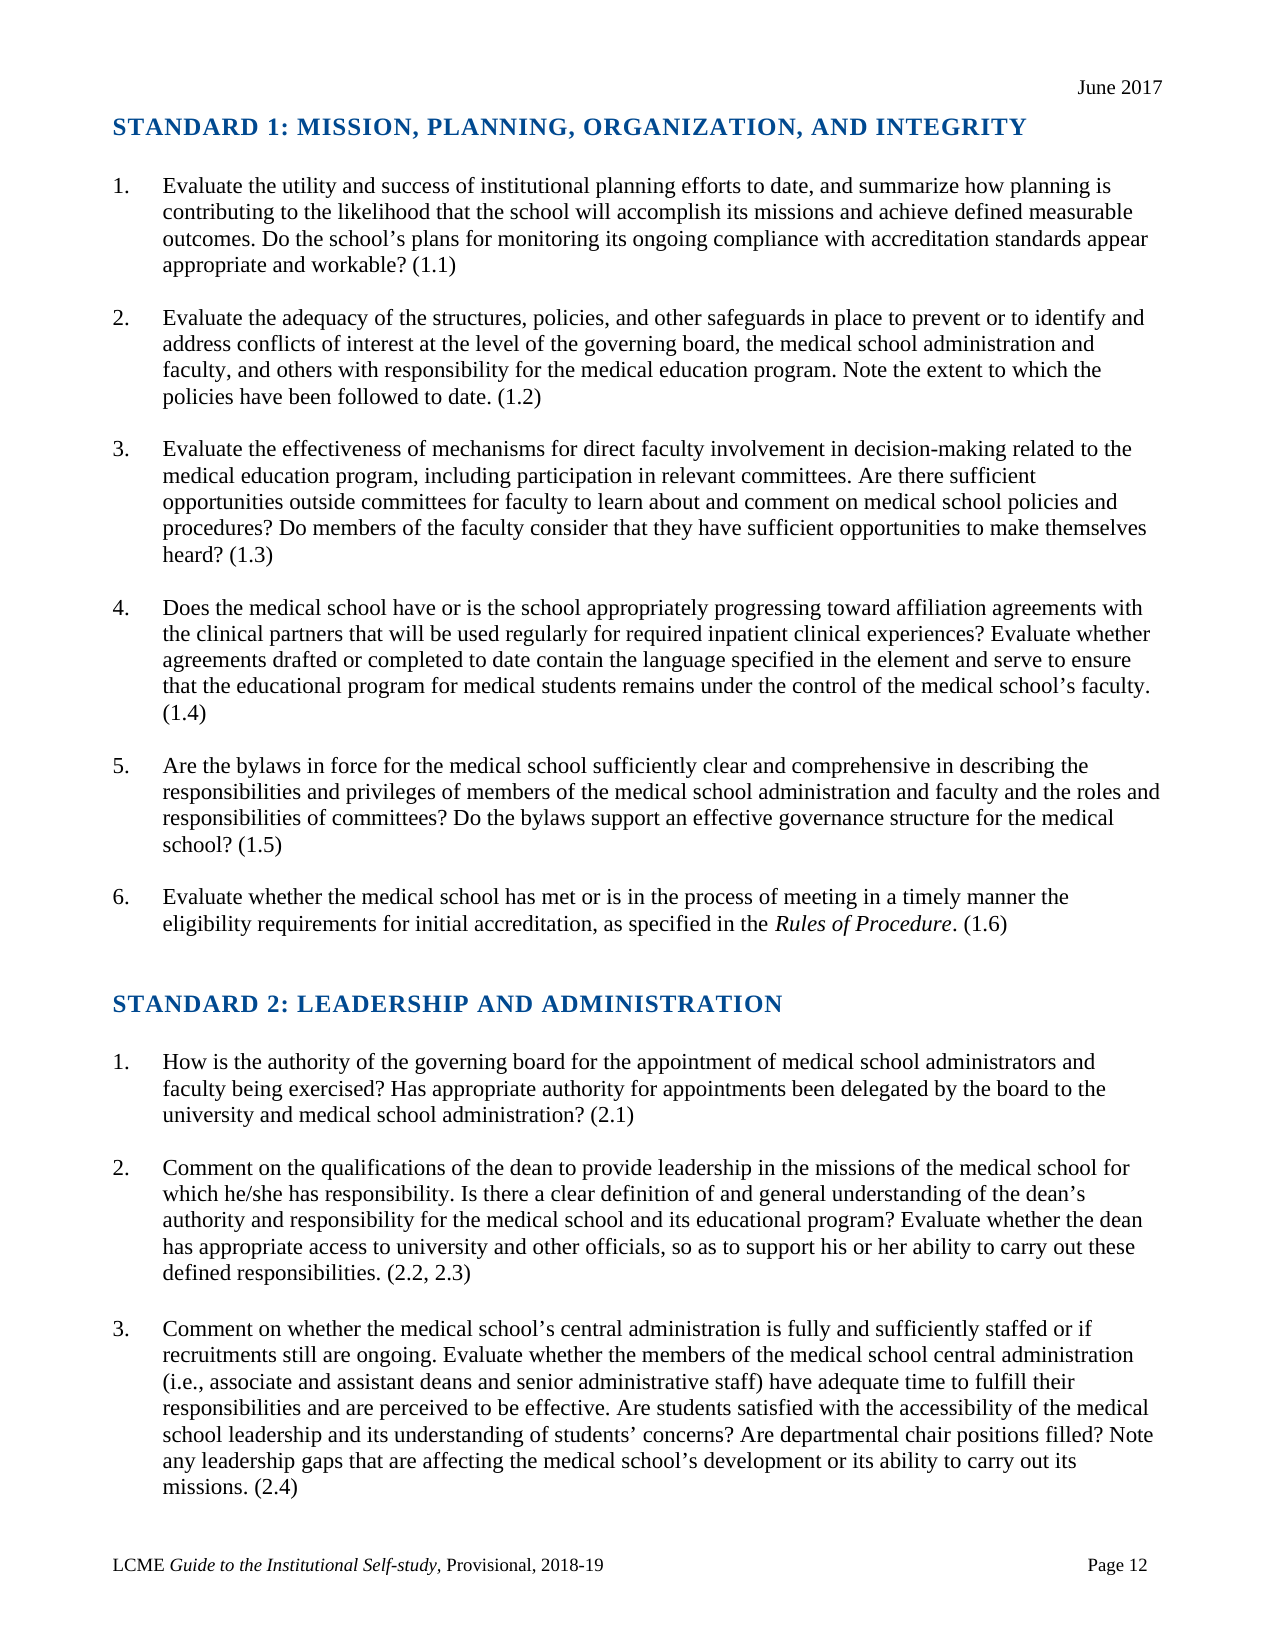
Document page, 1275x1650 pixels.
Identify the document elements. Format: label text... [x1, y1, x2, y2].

text 5. Are the bylaws in force for the medical school sufficiently clear and comprehensive in describing the responsibilities and privileges of members of the medical school administration and faculty and the roles and responsibilities of committees? Do the bylaws support an effective governance structure for the medical school? (1.5) [112, 752, 1162, 857]
text 3. Comment on whether the medical school’s central administration is fully and sufficiently staffed or if recruitments still are ongoing. Evaluate whether the members of the medical school central administration (i.e., associate and assistant deans and senior administrative staff) have adequate time to fulfill their responsibilities and are perceived to be effective. Are students satisfied with the accessibility of the medical school leadership and its understanding of students’ concerns? Are departmental chair positions filled? Note any leadership gaps that are affecting the medical school’s development or its ability to carry out its missions. (2.4) [112, 1315, 1162, 1500]
text 3. Evaluate the effectiveness of mechanisms for direct faculty involvement in decision-making related to the medical education program, including participation in relevant committees. Are there sufficient opportunities outside committees for faculty to learn about and comment on medical school policies and procedures? Do members of the faculty consider that they have sufficient opportunities to make themselves heard? (1.3) [112, 435, 1162, 567]
text 1. How is the authority of the governing board for the appointment of medical school administrators and faculty being exercised? Has appropriate authority for appointments been delegated by the board to the university and medical school administration? (2.1) [112, 1048, 1162, 1127]
text 6. Evaluate whether the medical school has met or is in the process of meeting in a timely manner the eligibility requirements for initial accreditation, as specified in the Rules of Procedure. (1.6) [112, 883, 1162, 936]
text 1. Evaluate the utility and success of institutional planning efforts to date, and summarize how planning is contributing to the likelihood that the school will accomplish its missions and achieve defined measurable outcomes. Do the school’s plans for monitoring its ongoing compliance with accreditation standards appear appropriate and workable? (1.1) [112, 172, 1162, 277]
subtitle STANDARD 1: MISSION, PLANNING, ORGANIZATION, AND INTEGRITY [112, 112, 1151, 141]
text 2. Evaluate the adequacy of the structures, policies, and other safeguards in place to prevent or to identify and address conflicts of interest at the level of the governing board, the medical school administration and faculty, and others with responsibility for the medical education program. Note the extent to which the policies have been followed to date. (1.2) [112, 304, 1162, 409]
text 2. Comment on the qualifications of the dean to provide leadership in the missions of the medical school for which he/she has responsibility. Is there a clear definition of and general understanding of the dean’s authority and responsibility for the medical school and its educational program? Evaluate whether the dean has appropriate access to university and other officials, so as to support his or her ability to carry out these defined responsibilities. (2.2, 2.3) [112, 1154, 1162, 1285]
subtitle STANDARD 2: LEADERSHIP AND ADMINISTRATION [112, 989, 1151, 1018]
text 4. Does the medical school have or is the school appropriately progressing toward affiliation agreements with the clinical partners that will be used regularly for required inpatient clinical experiences? Evaluate whether agreements drafted or completed to date contain the language specified in the element and serve to ensure that the educational program for medical students remains under the control of the medical school’s faculty. (1.4) [112, 593, 1162, 725]
